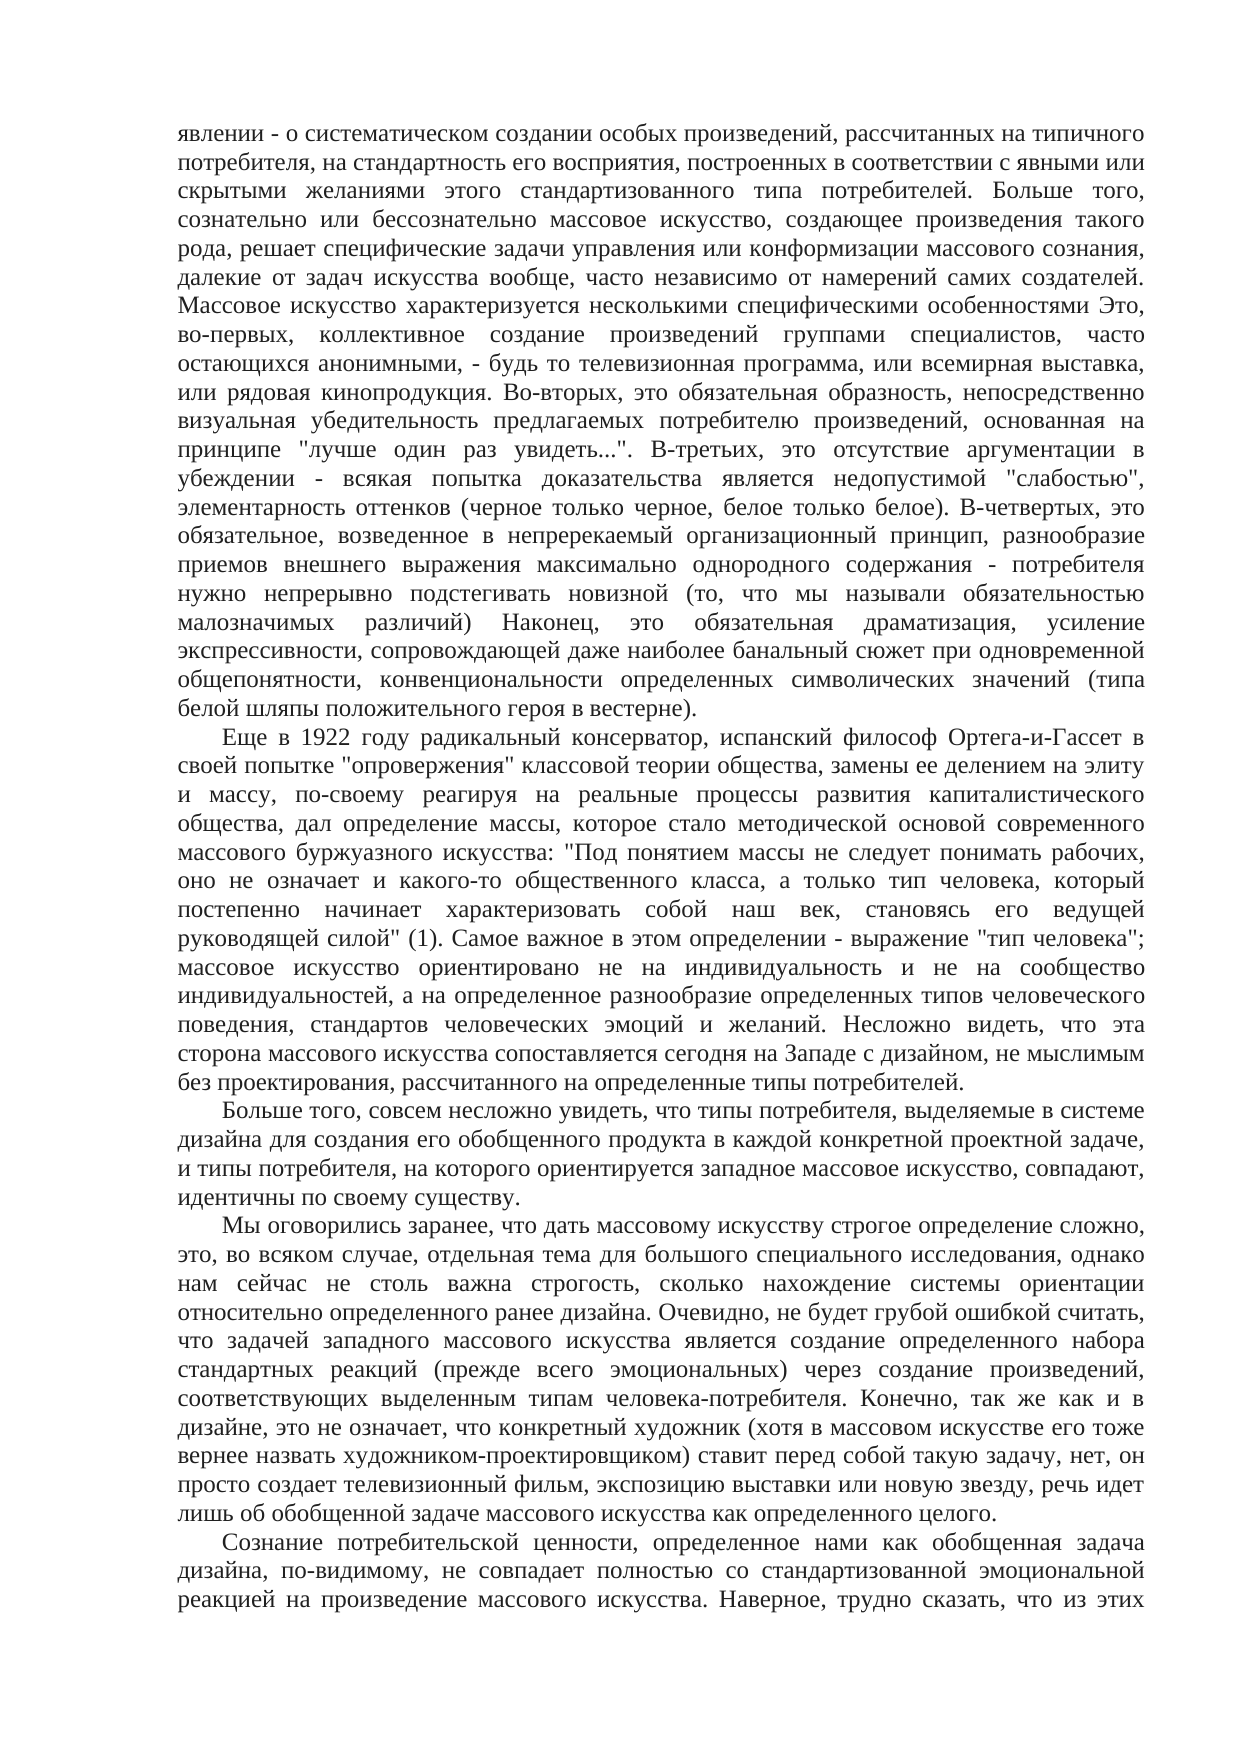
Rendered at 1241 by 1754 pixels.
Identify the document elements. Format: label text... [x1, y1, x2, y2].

text Мы оговорились заранее, что дать массовому искусству строгое определение сложно, это, во всяком случае, отдельная тема для большого специального исследования, однако нам сейчас не столь важна строгость, сколько нахождение системы ориентации относительно определенного ранее дизайна. Очевидно, не будет грубой ошибкой считать, что задачей западного массового искусства является создание определенного набора стандартных реакций (прежде всего эмоциональных) через создание произведений, соответствующих выделенным типам человека-потребителя. Конечно, так же как и в дизайне, это не означает, что конкретный художник (хотя в массовом искусстве его тоже вернее назвать художником-проектировщиком) ставит перед собой такую задачу, нет, он просто создает телевизионный фильм, экспозицию выставки или новую звезду, речь идет лишь об обобщенной задаче массового искусства как определенного целого. [177, 1211, 1146, 1527]
text Еще в 1922 году радикальный консерватор, испанский философ Ортега-и-Гассет в своей попытке "опровержения" классовой теории общества, замены ее делением на элиту и массу, по-своему реагируя на реальные процессы развития капиталистического общества, дал определение массы, которое стало методической основой современного массового буржуазного искусства: "Под понятием массы не следует понимать рабочих, оно не означает и какого-то общественного класса, а только тип человека, который постепенно начинает характеризовать собой наш век, становясь его ведущей руководящей силой" (1). Самое важное в этом определении - выражение "тип человека"; массовое искусство ориентировано не на индивидуальность и не на сообщество индивидуальностей, а на определенное разнообразие определенных типов человеческого поведения, стандартов человеческих эмоций и желаний. Несложно видеть, что эта сторона массового искусства сопоставляется сегодня на Западе с дизайном, не мыслимым без проектирования, рассчитанного на определенные типы потребителей. [177, 722, 1146, 1096]
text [177, 118, 1146, 722]
text Больше того, совсем несложно увидеть, что типы потребителя, выделяемые в системе дизайна для создания его обобщенного продукта в каждой конкретной проектной задаче, и типы потребителя, на которого ориентируется западное массовое искусство, совпадают, идентичны по своему существу. [177, 1096, 1146, 1211]
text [177, 1527, 1146, 1613]
